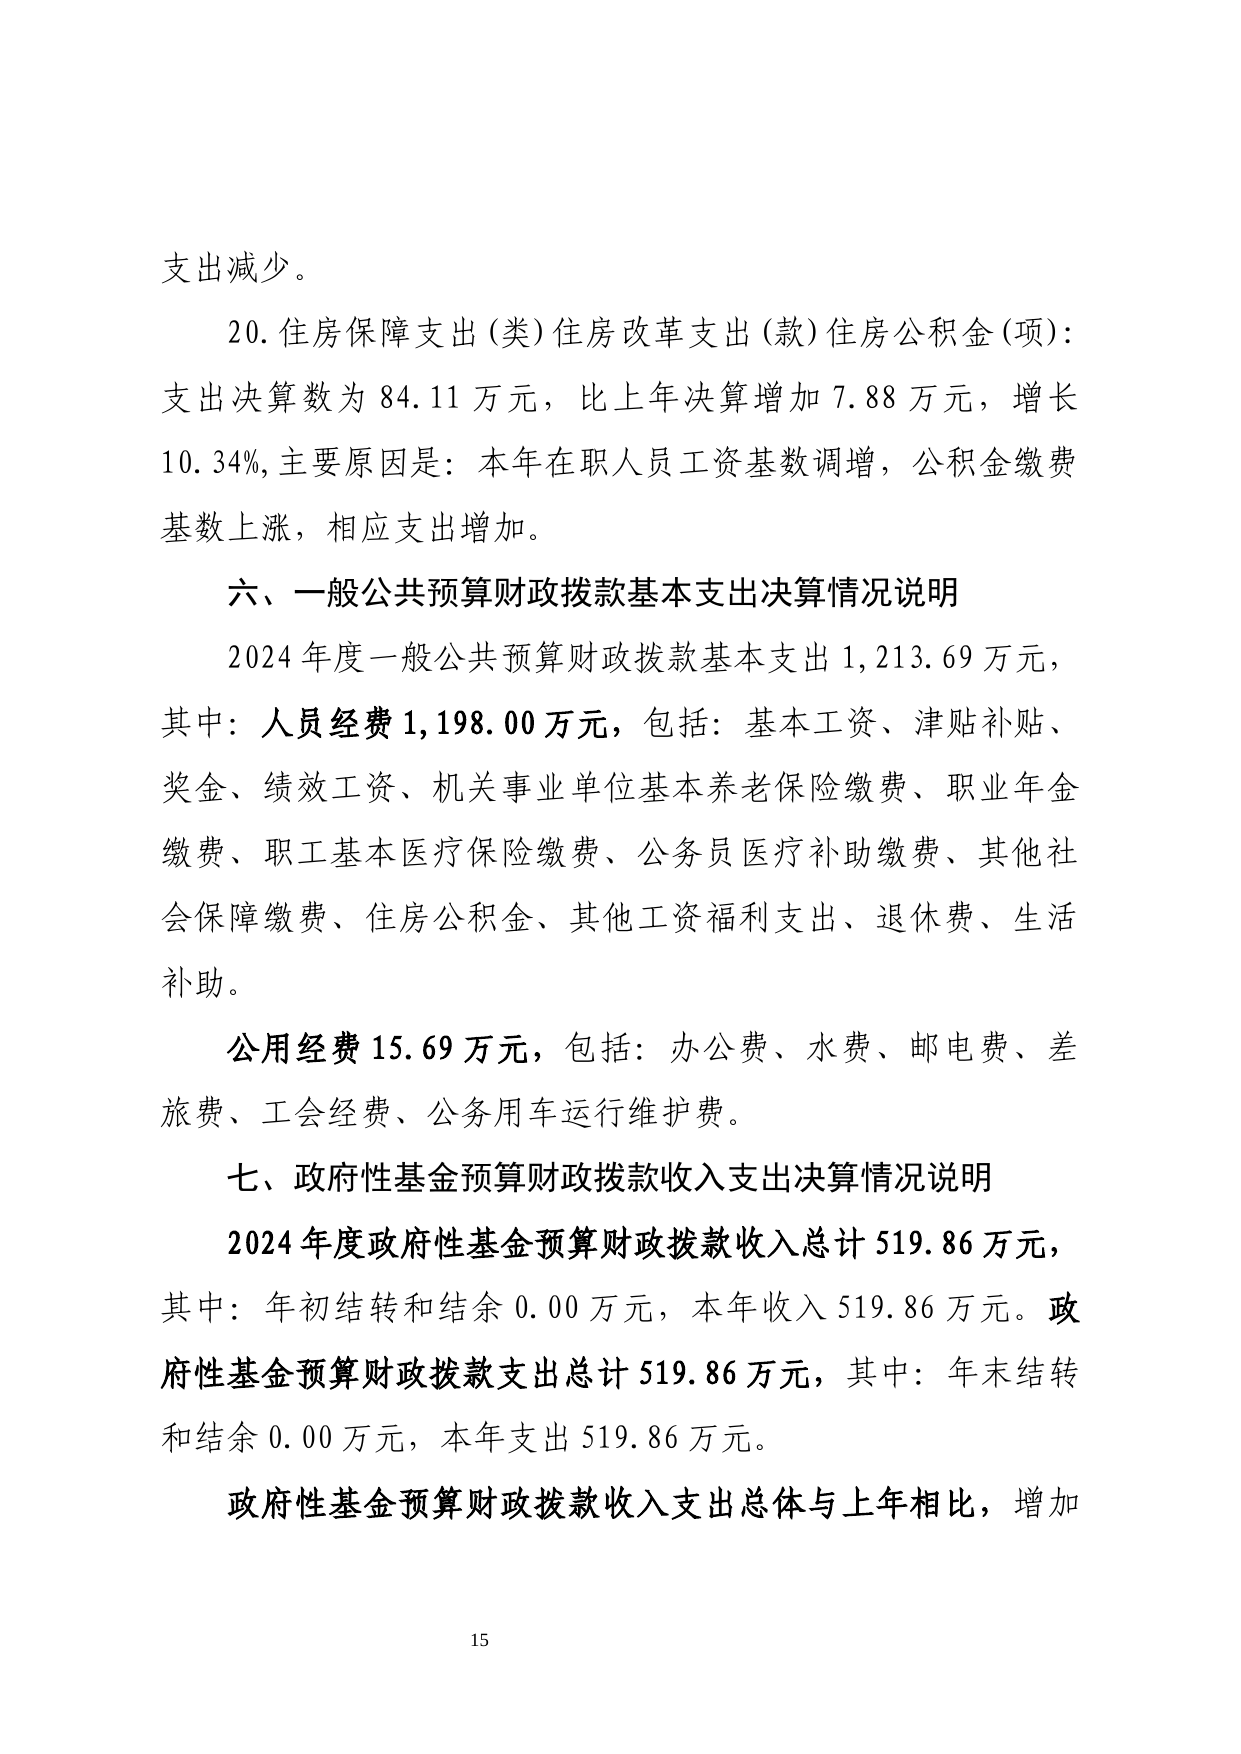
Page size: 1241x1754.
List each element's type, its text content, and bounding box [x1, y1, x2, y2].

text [159, 1468, 1081, 1533]
text 2024年度一般公共预算财政拨款基本支出1,213.69万元，其中：人员经费1,198.00万元，包括：基本工资、津贴补贴、奖金、绩效工资、机关事业单位基本养老保险缴费、职业年金缴费、职工基本医疗保险缴费、公务员医疗补助缴费、其他社会保障缴费、住房公积金、其他工资福利支出、退休费、生活补助。 [159, 623, 1081, 1013]
text 公用经费15.69万元，包括：办公费、水费、邮电费、差旅费、工会经费、公务用车运行维护费。 [159, 1013, 1081, 1143]
text 20.住房保障支出(类)住房改革支出(款)住房公积金(项):支出决算数为84.11万元，比上年决算增加7.88万元，增长10.34%,主要原因是：本年在职人员工资基数调增，公积金缴费基数上涨，相应支出增加。 [159, 298, 1081, 558]
text 六、一般公共预算财政拨款基本支出决算情况说明 [159, 558, 1081, 623]
text 七、政府性基金预算财政拨款收入支出决算情况说明 [159, 1143, 1081, 1208]
text 2024年度政府性基金预算财政拨款收入总计519.86万元，其中：年初结转和结余0.00万元，本年收入519.86万元。政府性基金预算财政拨款支出总计519.86万元，其中：年末结转和结余0.00万元，本年支出519.86万元。 [159, 1208, 1081, 1468]
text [159, 233, 1081, 298]
